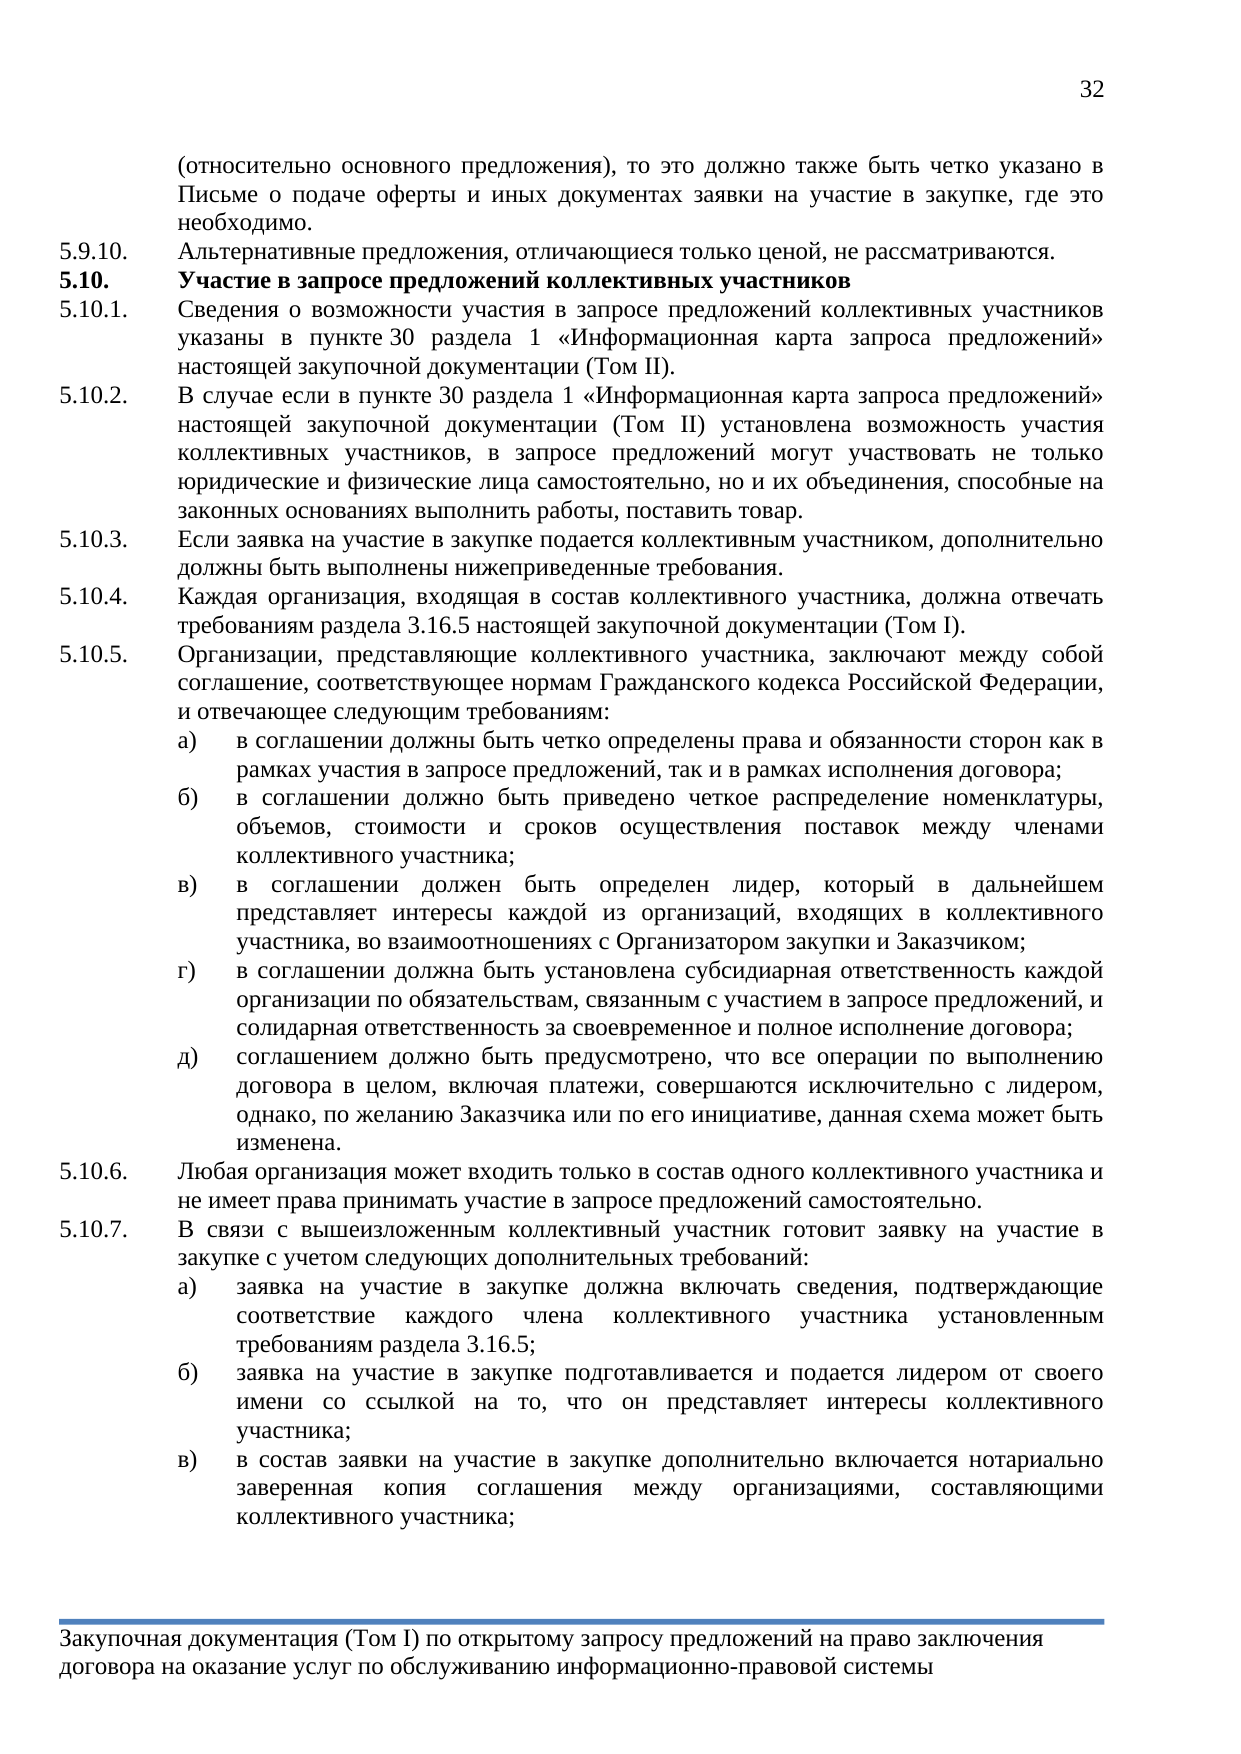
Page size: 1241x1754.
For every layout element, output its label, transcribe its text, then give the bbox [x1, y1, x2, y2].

list соглашением должно быть предусмотрено, что все операции по выполнению договора в целом, включая платежи, совершаются исключительно с лидером, однако, по желанию Заказчика или по его инициативе, данная схема может быть изменена. [177, 1041, 1104, 1156]
list в соглашении должен быть определен лидер, который в дальнейшем представляет интересы каждой из организаций, входящих в коллективного участника, во взаимоотношениях с Организатором закупки и Заказчиком; [177, 869, 1104, 955]
list В связи с вышеизложенным коллективный участник готовит заявку на участие в закупке с учетом следующих дополнительных требований: [59, 1214, 1104, 1271]
list Участие в запросе предложений коллективных участников [59, 265, 1104, 294]
list Если заявка на участие в закупке подается коллективным участником, дополнительно должны быть выполнены нижеприведенные требования. [59, 524, 1104, 581]
list В случае если в пункте 30 раздела 1 «Информационная карта запроса предложений» настоящей закупочной документации (Том II) установлена возможность участия коллективных участников, в запросе предложений могут участвовать не только юридические и физические лица самостоятельно, но и их объединения, способные на законных основаниях выполнить работы, поставить товар. [59, 380, 1104, 524]
list Любая организация может входить только в состав одного коллективного участника и не имеет права принимать участие в запросе предложений самостоятельно. [59, 1156, 1104, 1214]
list в соглашении должны быть четко определены права и обязанности сторон как в рамках участия в запросе предложений, так и в рамках исполнения договора; [177, 725, 1104, 782]
list в соглашении должна быть установлена субсидиарная ответственность каждой организации по обязательствам, связанным с участием в запросе предложений, и солидарная ответственность за своевременное и полное исполнение договора; [177, 955, 1104, 1041]
list в соглашении должно быть приведено четкое распределение номенклатуры, объемов, стоимости и сроков осуществления поставок между членами коллективного участника; [177, 782, 1104, 869]
list Сведения о возможности участия в запросе предложений коллективных участников указаны в пункте 30 раздела 1 «Информационная карта запроса предложений» настоящей закупочной документации (Том II). [59, 294, 1104, 380]
list Альтернативные предложения, отличающиеся только ценой, не рассматриваются. [59, 236, 1104, 265]
list заявка на участие в закупке подготавливается и подается лидером от своего имени со ссылкой на то, что он представляет интересы коллективного участника; [177, 1357, 1104, 1444]
list Каждая организация, входящая в состав коллективного участника, должна отвечать требованиям раздела 3.16.5 настоящей закупочной документации (Том I). [59, 581, 1104, 639]
list Организации, представляющие коллективного участника, заключают между собой соглашение, соответствующее нормам Гражданского кодекса Российской Федерации, и отвечающее следующим требованиям: [59, 639, 1104, 725]
list заявка на участие в закупке должна включать сведения, подтверждающие соответствие каждого члена коллективного участника установленным требованиям раздела 3.16.5; [177, 1271, 1104, 1357]
list в состав заявки на участие в закупке дополнительно включается нотариально заверенная копия соглашения между организациями, составляющими коллективного участника; [177, 1444, 1104, 1530]
